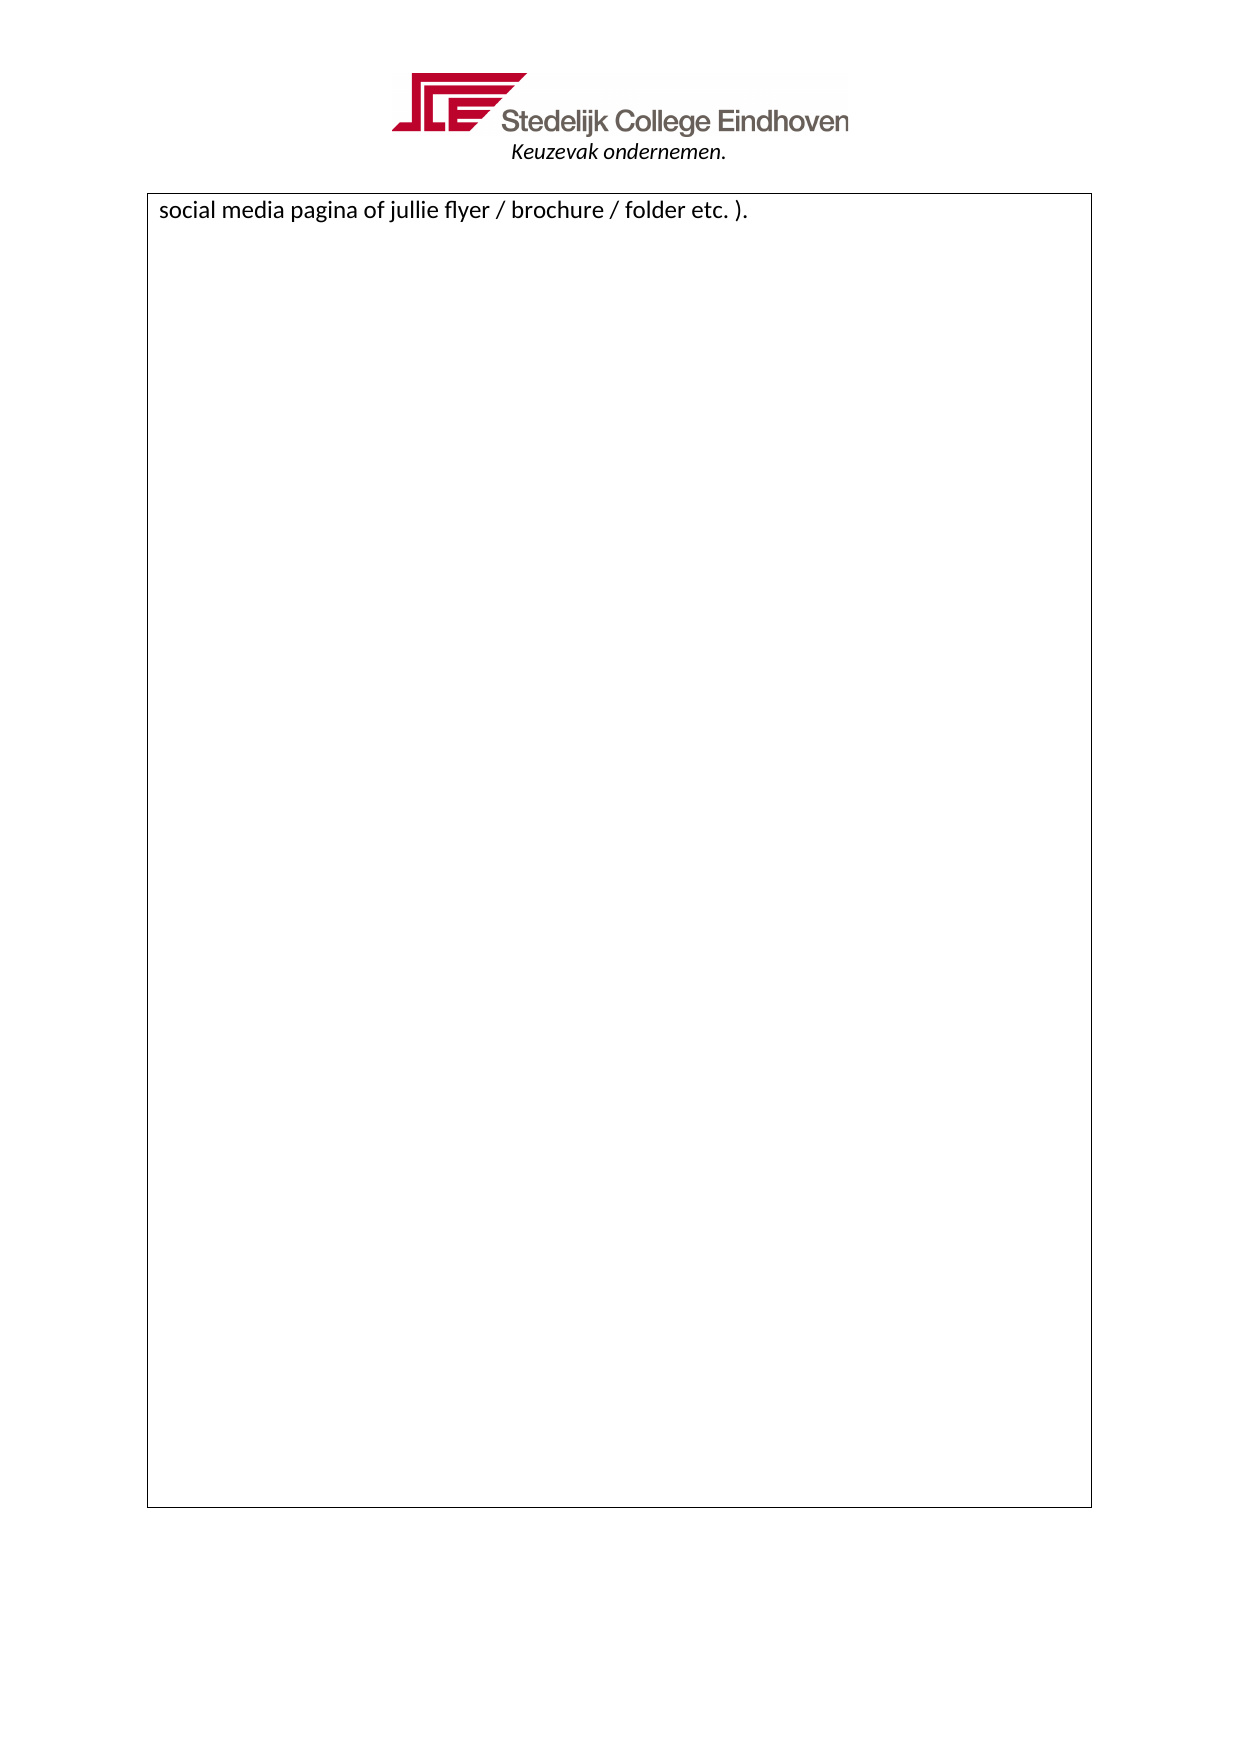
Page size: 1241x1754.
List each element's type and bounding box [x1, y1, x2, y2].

picture [392, 73, 849, 137]
table_cell [148, 194, 1091, 1507]
